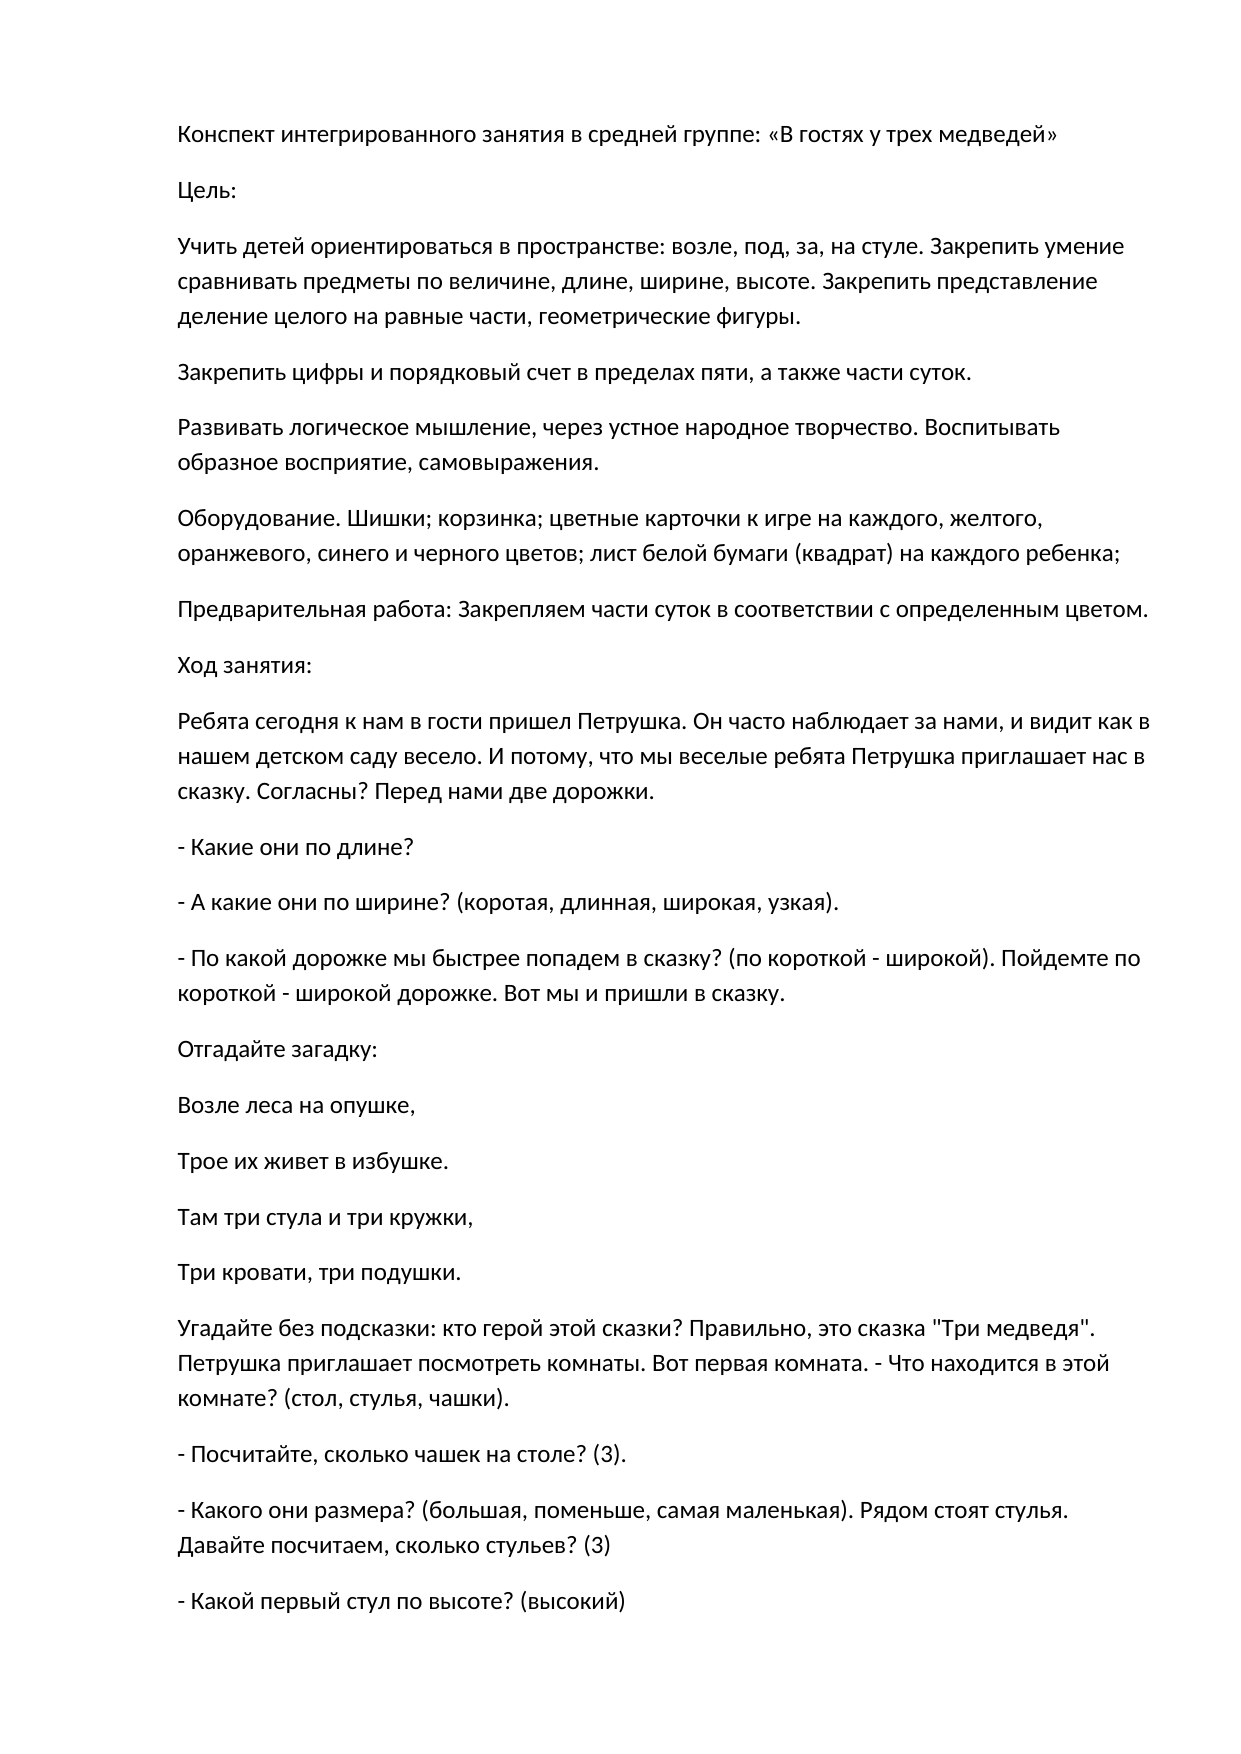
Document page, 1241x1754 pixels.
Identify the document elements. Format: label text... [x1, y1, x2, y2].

text - Какого они размера? (большая, поменьше, самая маленькая). Рядом стоят стулья. Давайте посчитаем, сколько стульев? (3) [177, 1494, 1152, 1559]
text Конспект интегрированного занятия в средней группе: «В гостях у трех медведей» [177, 118, 1152, 149]
text - Какой первый стул по высоте? (высокий) [177, 1585, 1152, 1615]
text Угадайте без подсказки: кто герой этой сказки? Правильно, это сказка "Три медведя". Петрушка приглашает посмотреть комнаты. Вот первая комната. - Что находится в этой комнате? (стол, стулья, чашки). [177, 1312, 1152, 1413]
text Закрепить цифры и порядковый счет в пределах пяти, а также части суток. [177, 356, 1152, 386]
text - По какой дорожке мы быстрее попадем в сказку? (по короткой - широкой). Пойдемте по короткой - широкой дорожке. Вот мы и пришли в сказку. [177, 942, 1152, 1008]
text Возле леса на опушке, [177, 1089, 1152, 1119]
text Трое их живет в избушке. [177, 1145, 1152, 1175]
text Предварительная работа: Закрепляем части суток в соответствии с определенным цветом. [177, 593, 1152, 624]
text Ребята сегодня к нам в гости пришел Петрушка. Он часто наблюдает за нами, и видит как в нашем детском саду весело. И потому, что мы веселые ребята Петрушка приглашает нас в сказку. Согласны? Перед нами две дорожки. [177, 705, 1152, 805]
text Развивать логическое мышление, через устное народное творчество. Воспитывать образное восприятие, самовыражения. [177, 411, 1152, 477]
text Ход занятия: [177, 649, 1152, 679]
text Учить детей ориентироваться в пространстве: возле, под, за, на стуле. Закрепить умение сравнивать предметы по величине, длине, ширине, высоте. Закрепить представление деление целого на равные части, геометрические фигуры. [177, 230, 1152, 330]
text Отгадайте загадку: [177, 1033, 1152, 1064]
text - Посчитайте, сколько чашек на столе? (3). [177, 1438, 1152, 1469]
text Оборудование. Шишки; корзинка; цветные карточки к игре на каждого, желтого, оранжевого, синего и черного цветов; лист белой бумаги (квадрат) на каждого ребенка; [177, 502, 1152, 568]
text Три кровати, три подушки. [177, 1256, 1152, 1287]
text Там три стула и три кружки, [177, 1201, 1152, 1231]
text Цель: [177, 174, 1152, 204]
text - А какие они по ширине? (коротая, длинная, широкая, узкая). [177, 886, 1152, 917]
text - Какие они по длине? [177, 831, 1152, 861]
